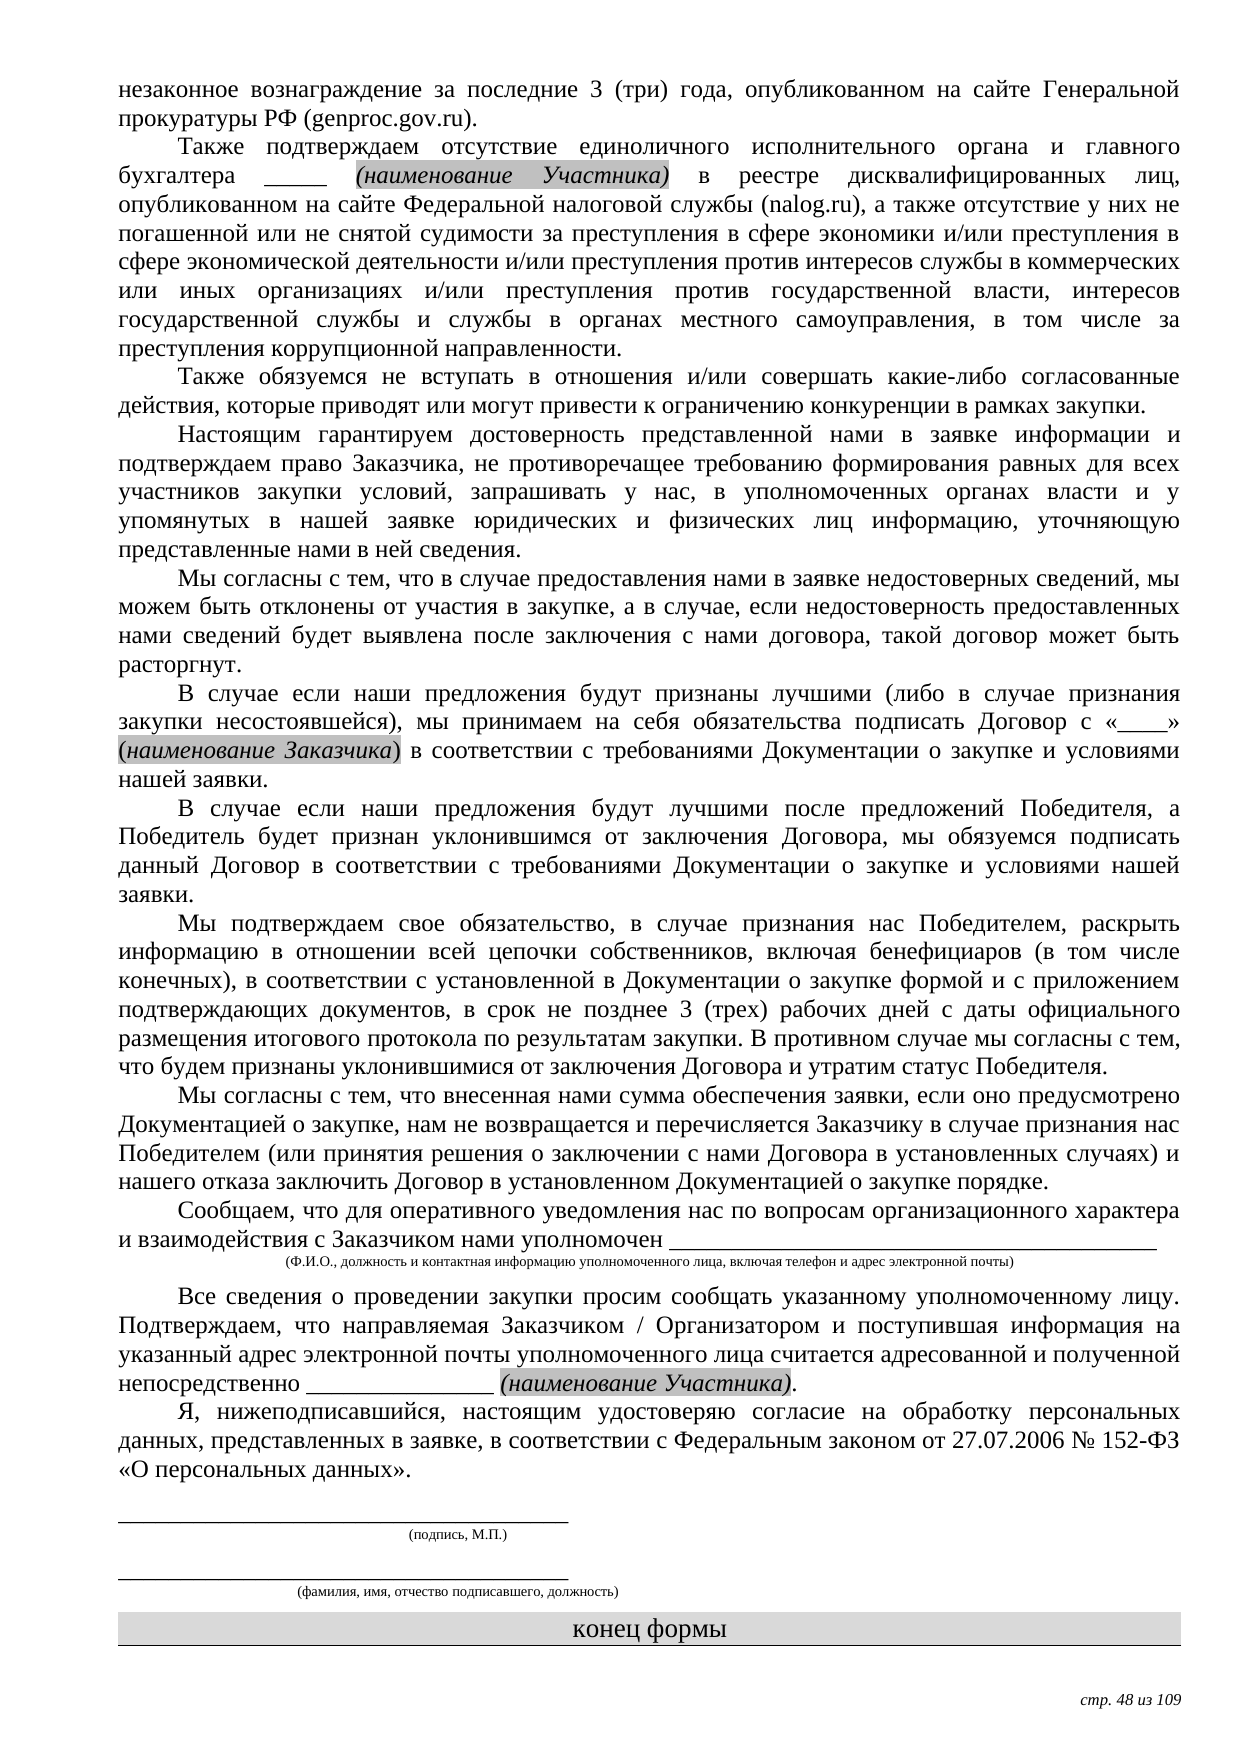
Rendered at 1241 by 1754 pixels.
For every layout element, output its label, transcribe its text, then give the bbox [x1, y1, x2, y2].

text Настоящим гарантируем достоверность представленной нами в заявке информации и подтверждаем право Заказчика, не противоречащее требованию формирования равных для всех участников закупки условий, запрашивать у нас, в уполномоченных органах власти и у упомянутых в нашей заявке юридических и физических лиц информацию, уточняющую представленные нами в ней сведения. [118, 419, 1181, 563]
text В случае если наши предложения будут лучшими после предложений Победителя, а Победитель будет признан уклонившимся от заключения Договора, мы обязуемся подписать данный Договор в соответствии с требованиями Документации о закупке и условиями нашей заявки. [118, 793, 1181, 908]
text Мы согласны с тем, что внесенная нами сумма обеспечения заявки, если оно предусмотрено Документацией о закупке, нам не возвращается и перечисляется Заказчику в случае признания нас Победителем (или принятия решения о заключении с нами Договора в установленных случаях) и нашего отказа заключить Договор в установленном Документацией о закупке порядке. [118, 1080, 1181, 1195]
text Я, нижеподписавшийся, настоящим удостоверяю согласие на обработку персональных данных, представленных в заявке, в соответствии с Федеральным законом от 27.07.2006 № 152-ФЗ «О персональных данных». [118, 1396, 1181, 1483]
text Сообщаем, что для оперативного уведомления нас по вопросам организационного характера и взаимодействия с Заказчиком нами уполномочен _______________________________________ [118, 1195, 1181, 1253]
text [118, 74, 1181, 131]
text Мы подтверждаем свое обязательство, в случае признания нас Победителем, раскрыть информацию в отношении всей цепочки собственников, включая бенефициаров (в том числе конечных), в соответствии с установленной в Документации о закупке формой и с приложением подтверждающих документов, в срок не позднее 3 (трех) рабочих дней с даты официального размещения итогового протокола по результатам закупки. В противном случае мы согласны с тем, что будем признаны уклонившимися от заключения Договора и утратим статус Победителя. [118, 908, 1181, 1080]
text ____________________________________ [118, 1554, 1181, 1583]
text Все сведения о проведении закупки просим сообщать указанному уполномоченному лицу. Подтверждаем, что направляемая Заказчиком / Организатором и поступившая информация на указанный адрес электронной почты уполномоченного лица считается адресованной и полученной непосредственно _______________ (наименование Участника). [118, 1281, 1181, 1396]
text (Ф.И.О., должность и контактная информацию уполномоченного лица, включая телефон и адрес электронной почты) [118, 1253, 1181, 1281]
text Также подтверждаем отсутствие единоличного исполнительного органа и главного бухгалтера _____ (наименование Участника) в реестре дисквалифицированных лиц, опубликованном на сайте Федеральной налоговой службы (nalog.ru), а также отсутствие у них не погашенной или не снятой судимости за преступления в сфере экономики и/или преступления в сфере экономической деятельности и/или преступления против интересов службы в коммерческих или иных организациях и/или преступления против государственной власти, интересов государственной службы и службы в органах местного самоуправления, в том числе за преступления коррупционной направленности. [118, 131, 1181, 361]
text ____________________________________ [118, 1497, 1181, 1526]
text (фамилия, имя, отчество подписавшего, должность) [118, 1583, 797, 1612]
text В случае если наши предложения будут признаны лучшими (либо в случае признания закупки несостоявшейся), мы принимаем на себя обязательства подписать Договор с «____» (наименование Заказчика) в соответствии с требованиями Документации о закупке и условиями нашей заявки. [118, 678, 1181, 793]
text конец формы [118, 1612, 1181, 1645]
text Также обязуемся не вступать в отношения и/или совершать какие-либо согласованные действия, которые приводят или могут привести к ограничению конкуренции в рамках закупки. [118, 361, 1181, 419]
text Мы согласны с тем, что в случае предоставления нами в заявке недостоверных сведений, мы можем быть отклонены от участия в закупке, а в случае, если недостоверность предоставленных нами сведений будет выявлена после заключения с нами договора, такой договор может быть расторгнут. [118, 563, 1181, 678]
text (подпись, М.П.) [118, 1526, 797, 1554]
